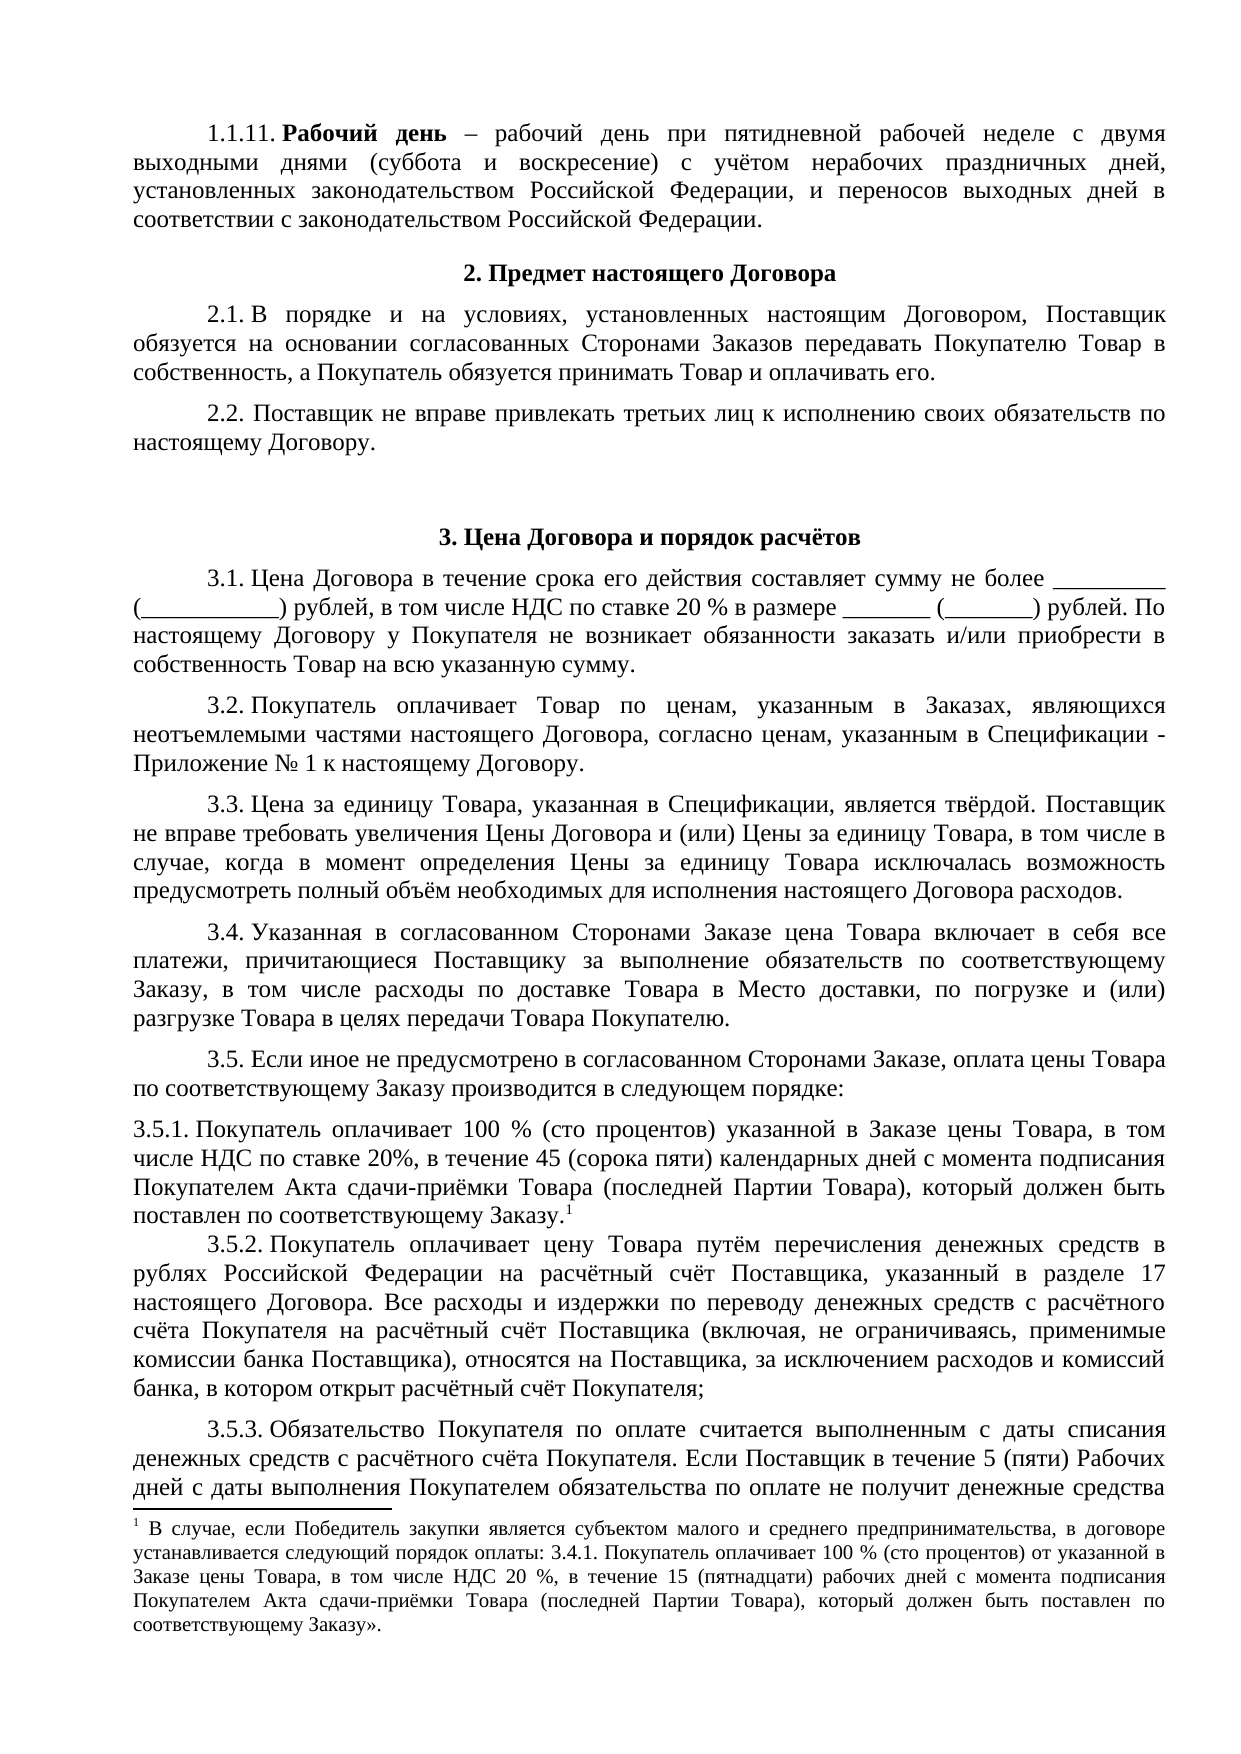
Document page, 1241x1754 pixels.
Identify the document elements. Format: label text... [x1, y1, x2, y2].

list Цена Договора в течение срока его действия составляет сумму не более _________ (___________) рублей, в том числе НДС по ставке 20 % в размере _______ (_______) рублей. По настоящему Договору у Покупателя не возникает обязанности заказать и/или приобрести в собственность Товар на всю указанную сумму. [133, 563, 1167, 678]
list Покупатель оплачивает Товар по ценам, указанным в Заказах, являющихся неотъемлемыми частями настоящего Договора, согласно ценам, указанным в Спецификации - Приложение № 1 к настоящему Договору. [133, 691, 1167, 777]
list Покупатель оплачивает 100 % (сто процентов) указанной в Заказе цены Товара, в том числе НДС по ставке 20%, в течение 45 (сорока пяти) календарных дней с момента подписания Покупателем Акта сдачи-приёмки Товара (последней Партии Товара), который должен быть поставлен по соответствующему Заказу. [133, 1114, 1167, 1229]
list Покупатель оплачивает цену Товара путём перечисления денежных средств в рублях Российской Федерации на расчётный счёт Поставщика, указанный в разделе 17 настоящего Договора. Все расходы и издержки по переводу денежных средств с расчётного счёта Покупателя на расчётный счёт Поставщика (включая, не ограничиваясь, применимые комиссии банка Поставщика), относятся на Поставщика, за исключением расходов и комиссий банка, в котором открыт расчётный счёт Покупателя; [133, 1229, 1167, 1402]
list Предмет настоящего Договора [133, 258, 1167, 287]
list Цена за единицу Товара, указанная в Спецификации, является твёрдой. Поставщик не вправе требовать увеличения Цены Договора и (или) Цены за единицу Товара, в том числе в случае, когда в момент определения Цены за единицу Товара исключалась возможность предусмотреть полный объём необходимых для исполнения настоящего Договора расходов. [133, 789, 1167, 904]
list Указанная в согласованном Сторонами Заказе цена Товара включает в себя все платежи, причитающиеся Поставщику за выполнение обязательств по соответствующему Заказу, в том числе расходы по доставке Товара в Место доставки, по погрузке и (или) разгрузке Товара в целях передачи Товара Покупателю. [133, 917, 1167, 1032]
list Если иное не предусмотрено в согласованном Сторонами Заказе, оплата цены Товара по соответствующему Заказу производится в следующем порядке: [133, 1044, 1167, 1102]
text 2.2. Поставщик не вправе привлекать третьих лиц к исполнению своих обязательств по настоящему Договору. [133, 398, 1167, 456]
list Рабочий день – рабочий день при пятидневной рабочей неделе с двумя выходными днями (суббота и воскресение) с учётом нерабочих праздничных дней, установленных законодательством Российской Федерации, и переносов выходных дней в соответствии с законодательством Российской Федерации. [133, 118, 1167, 233]
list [133, 1414, 1167, 1501]
list В порядке и на условиях, установленных настоящим Договором, Поставщик обязуется на основании согласованных Сторонами Заказов передавать Покупателю Товар в собственность, а Покупатель обязуется принимать Товар и оплачивать его. [133, 299, 1167, 386]
list Цена Договора и порядок расчётов [133, 522, 1167, 551]
